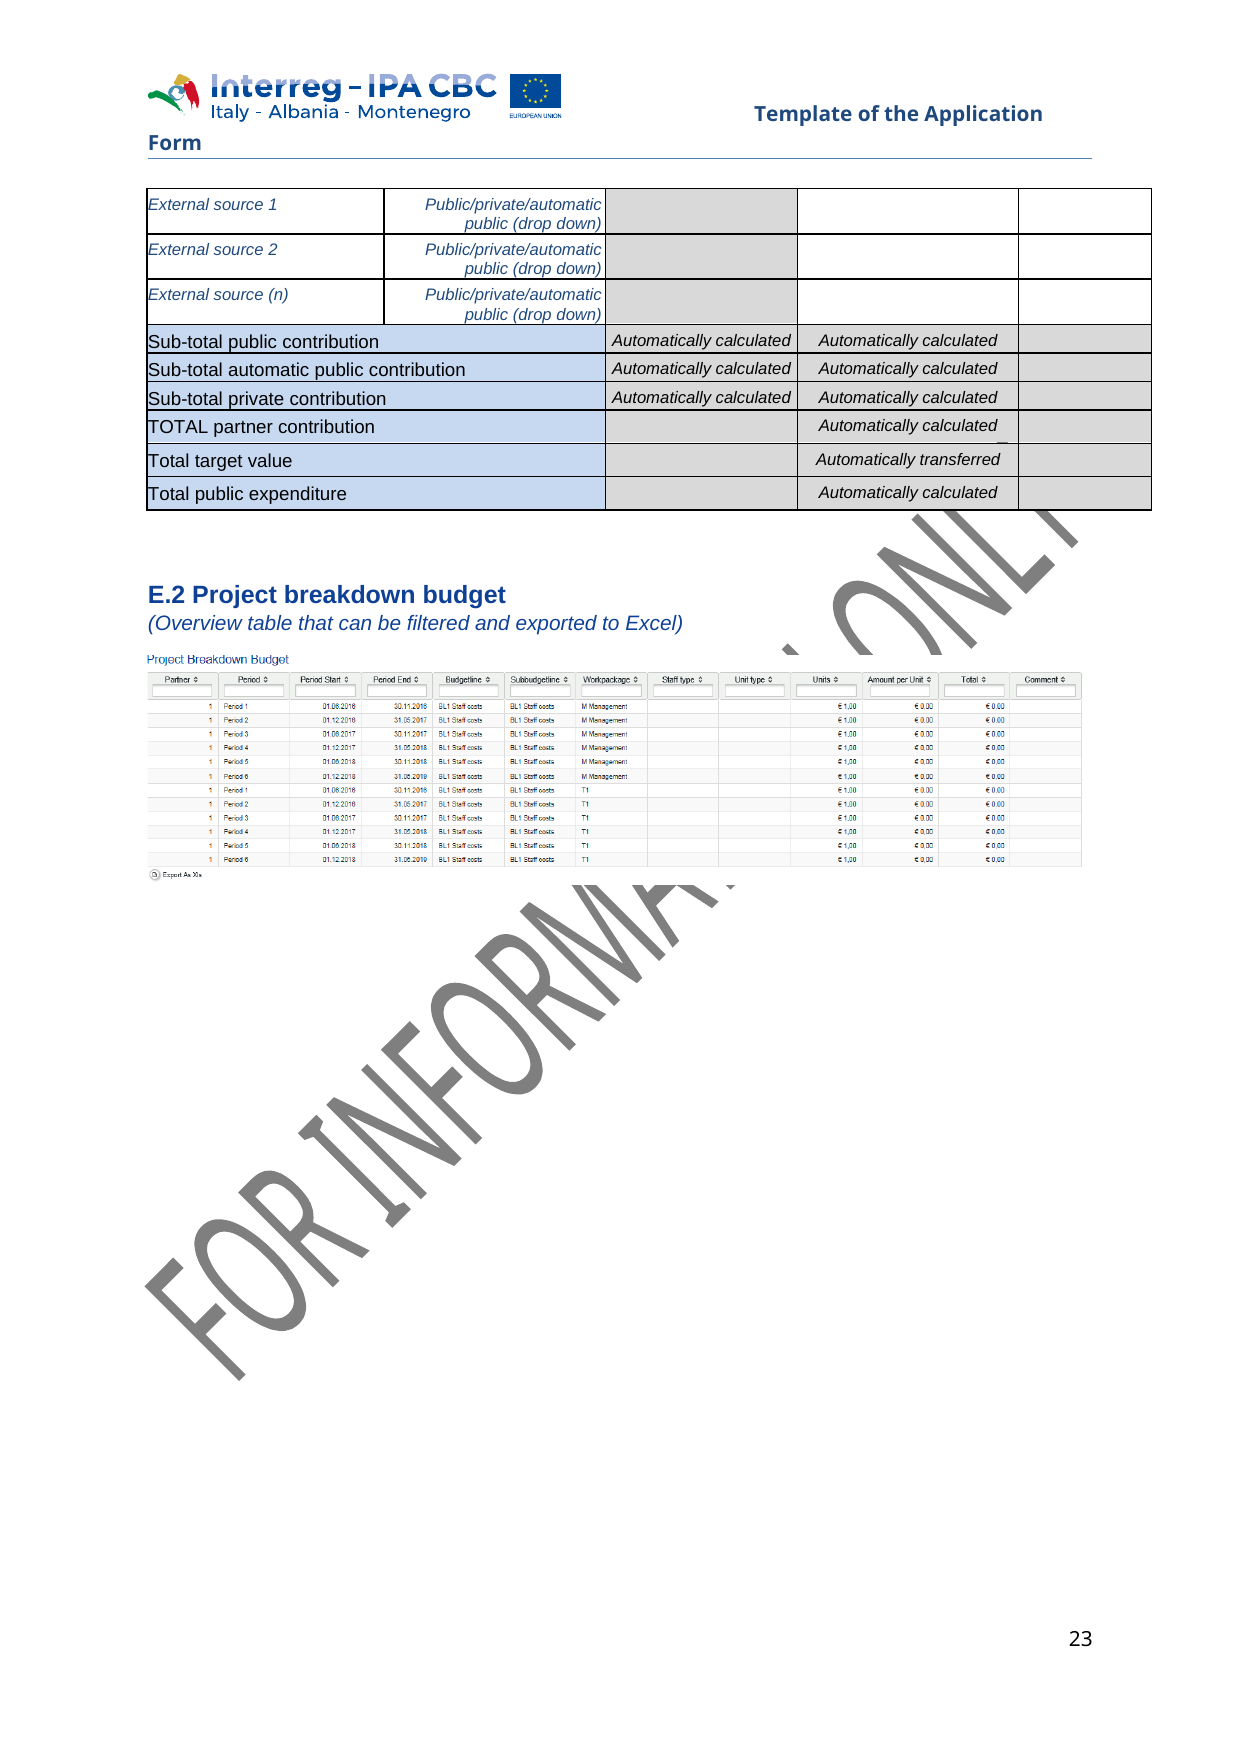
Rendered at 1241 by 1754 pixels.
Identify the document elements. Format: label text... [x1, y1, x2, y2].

table_cell [1019, 235, 1151, 278]
table_cell [606, 477, 797, 509]
table_cell [798, 235, 1018, 278]
table_cell [606, 235, 797, 278]
table_cell [1019, 411, 1151, 442]
table_cell Public/private/automatic public (drop down) [385, 189, 605, 233]
table_cell Automatically calculated [606, 354, 797, 381]
table_cell [1019, 382, 1151, 409]
table_cell Automatically calculated [798, 382, 1018, 409]
table_cell [1019, 325, 1151, 352]
table_cell Automatically calculated [606, 382, 797, 409]
table_cell [1019, 477, 1151, 509]
table_cell Total public expenditure [148, 477, 605, 509]
table_cell Automatically calculated [798, 411, 1018, 442]
table_cell [1019, 189, 1151, 233]
table_cell [798, 189, 1018, 233]
table_cell [798, 280, 1018, 323]
table_cell Automatically calculated [606, 325, 797, 352]
table_cell Sub-total automatic public contribution [148, 354, 605, 381]
table_cell Total target value [148, 444, 605, 476]
table_cell [606, 411, 797, 442]
table_cell [606, 280, 797, 323]
table_cell [1019, 444, 1151, 476]
table_cell Sub-total public contribution [148, 325, 605, 352]
table_cell Public/private/automatic public (drop down) [385, 280, 605, 323]
table_cell [606, 189, 797, 233]
table_cell [1019, 354, 1151, 381]
text (Overview table that can be filtered and exported to Excel) [148, 611, 1092, 635]
table_cell External source (n) [148, 280, 383, 323]
table_cell External source 1 [148, 189, 383, 233]
table_cell Public/private/automatic public (drop down) [385, 235, 605, 278]
table_cell Automatically transferred [798, 444, 1018, 476]
picture [147, 655, 1093, 885]
text E.2 Project breakdown budget [148, 580, 1092, 609]
table_cell [606, 444, 797, 476]
table_cell TOTAL partner contribution [148, 411, 605, 442]
table_cell External source 2 [148, 235, 383, 278]
table_cell Automatically calculated [798, 325, 1018, 352]
table_cell Automatically calculated [798, 477, 1018, 509]
table_cell [1019, 280, 1151, 323]
table_cell Sub-total private contribution [148, 382, 605, 409]
table_cell Automatically calculated [798, 354, 1018, 381]
